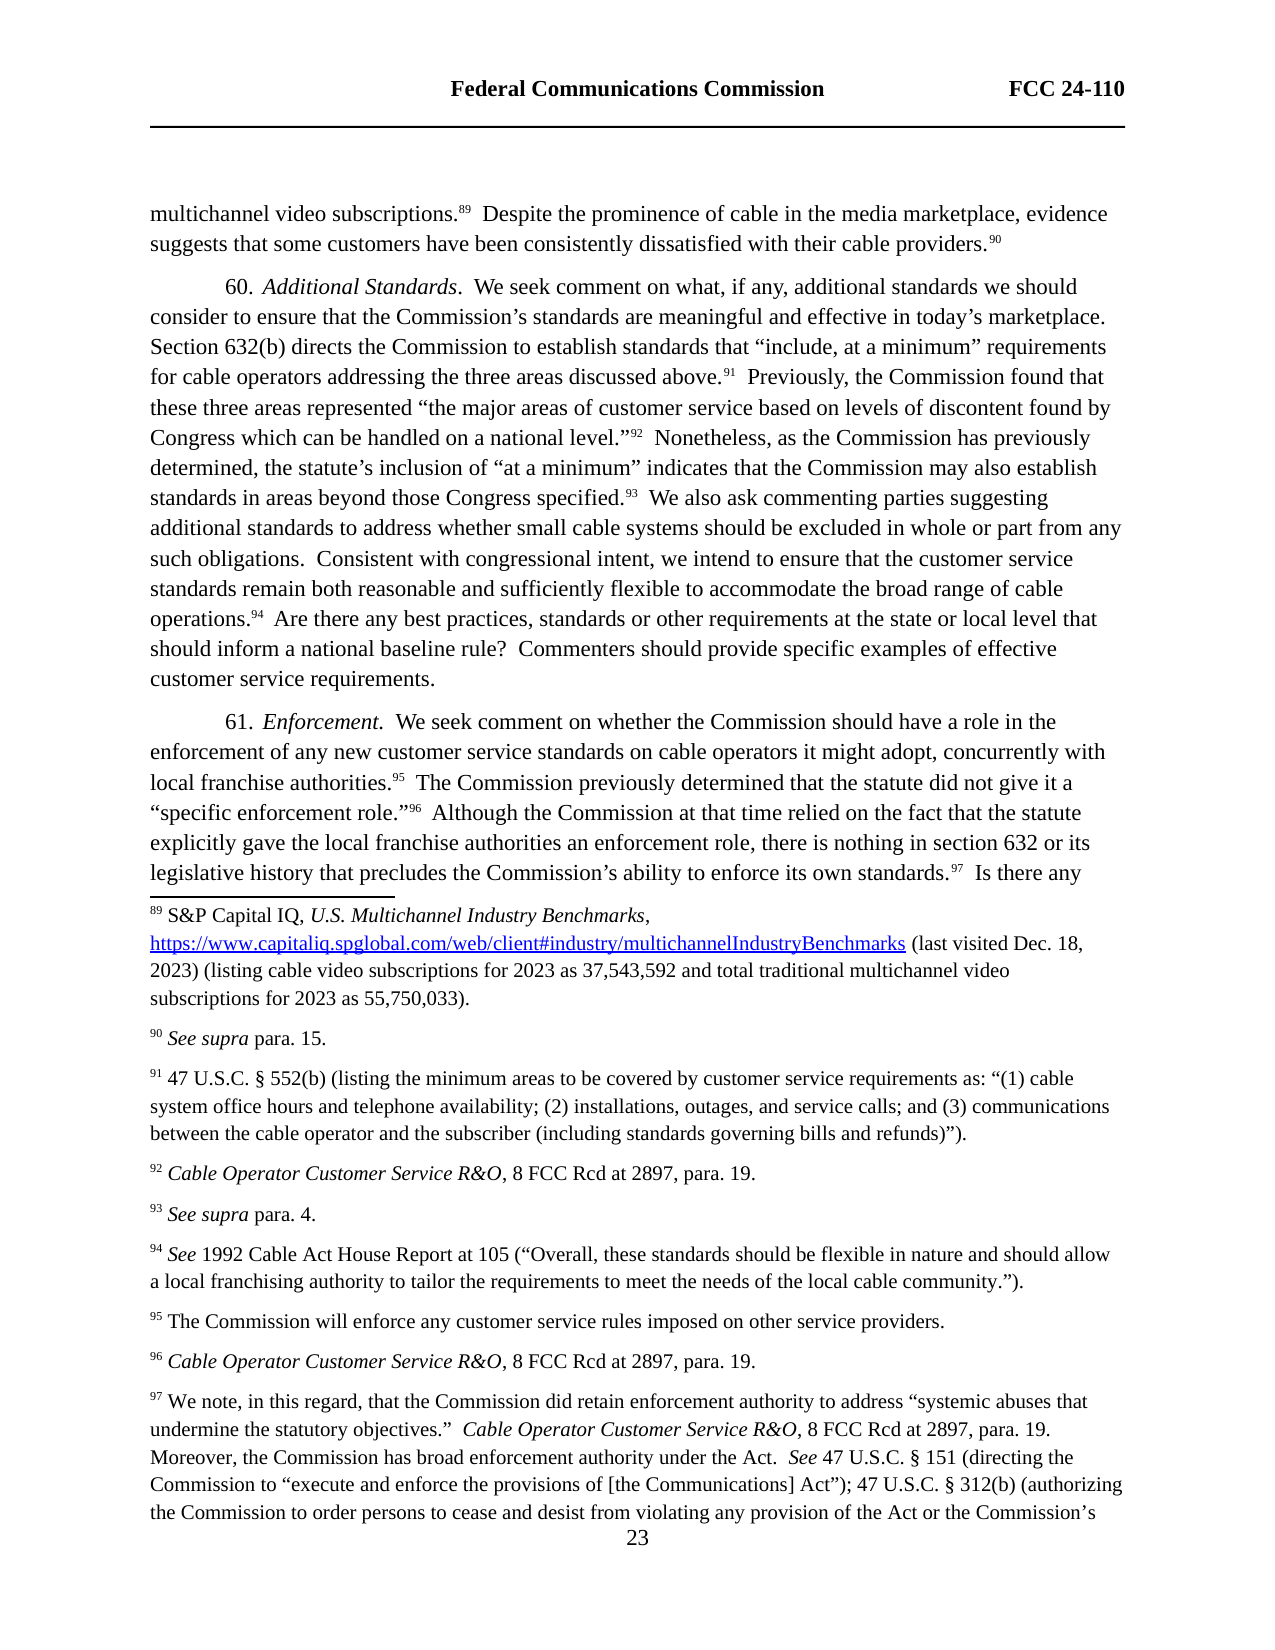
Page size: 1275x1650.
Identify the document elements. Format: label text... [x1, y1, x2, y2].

text Additional Standards. We seek comment on what, if any, additional standards we should consider to ensure that the Commission’s standards are meaningful and effective in today’s marketplace. Section 632(b) directs the Commission to establish standards that “include, at a minimum” requirements for cable operators addressing the three areas discussed above. Previously, the Commission found that these three areas represented “the major areas of customer service based on levels of discontent found by Congress which can be handled on a national level.” Nonetheless, as the Commission has previously determined, the statute’s inclusion of “at a minimum” indicates that the Commission may also establish standards in areas beyond those Congress specified. We also ask commenting parties suggesting additional standards to address whether small cable systems should be excluded in whole or part from any such obligations. Consistent with congressional intent, we intend to ensure that the customer service standards remain both reasonable and sufficiently flexible to accommodate the broad range of cable operations. Are there any best practices, standards or other requirements at the state or local level that should inform a national baseline rule? Commenters should provide specific examples of effective customer service requirements. [150, 273, 1125, 692]
text We also seek comment on whether and how the significant changes in the cable marketplace over the last 31 years should affect our customer service rule. For one, the video programming marketplace has become much more competitive since Congress passed the 1992 Cable Act. While, in the past, consumers might only have had access to one pay television service, today they have access to multiple pay television services as well as online video programming. Nevertheless, cable operators retain a significant position in the video programming marketplace, with cable video subscriptions totaling approximately 37.5 million nationwide in 2023 for a total of about 67 percent of traditional multichannel video subscriptions. Despite the prominence of cable in the media marketplace, evidence suggests that some customers have been consistently dissatisfied with their cable providers. [150, 200, 1125, 256]
text Enforcement. We seek comment on whether the Commission should have a role in the enforcement of any new customer service standards on cable operators it might adopt, concurrently with local franchise authorities. The Commission previously determined that the statute did not give it a “specific enforcement role.” Although the Commission at that time relied on the fact that the statute explicitly gave the local franchise authorities an enforcement role, there is nothing in section 632 or its legislative history that precludes the Commission’s ability to enforce its own standards. Is there any reason why the Commission should not take enforcement action against cable operators itself rather than allow its customer service standards to continue to be enforced primarily by local franchise authorities? In 1993, the Commission observed that customer service requirements can be enforced “most efficiently and appropriately on a local level where such enforcement historically has occurred.” Is this still true today? Do local authorities have adequate resources to effectively enforce these rules? To the extent the Commission were to enforce its own rules in individual cases, how could it best coordinate enforcement with local authorities? For example, should any enforcement role that the Commission assumes not be intended to preempt or replace local franchise enforcement, but rather to exercise concurrent jurisdiction? [150, 708, 1125, 886]
